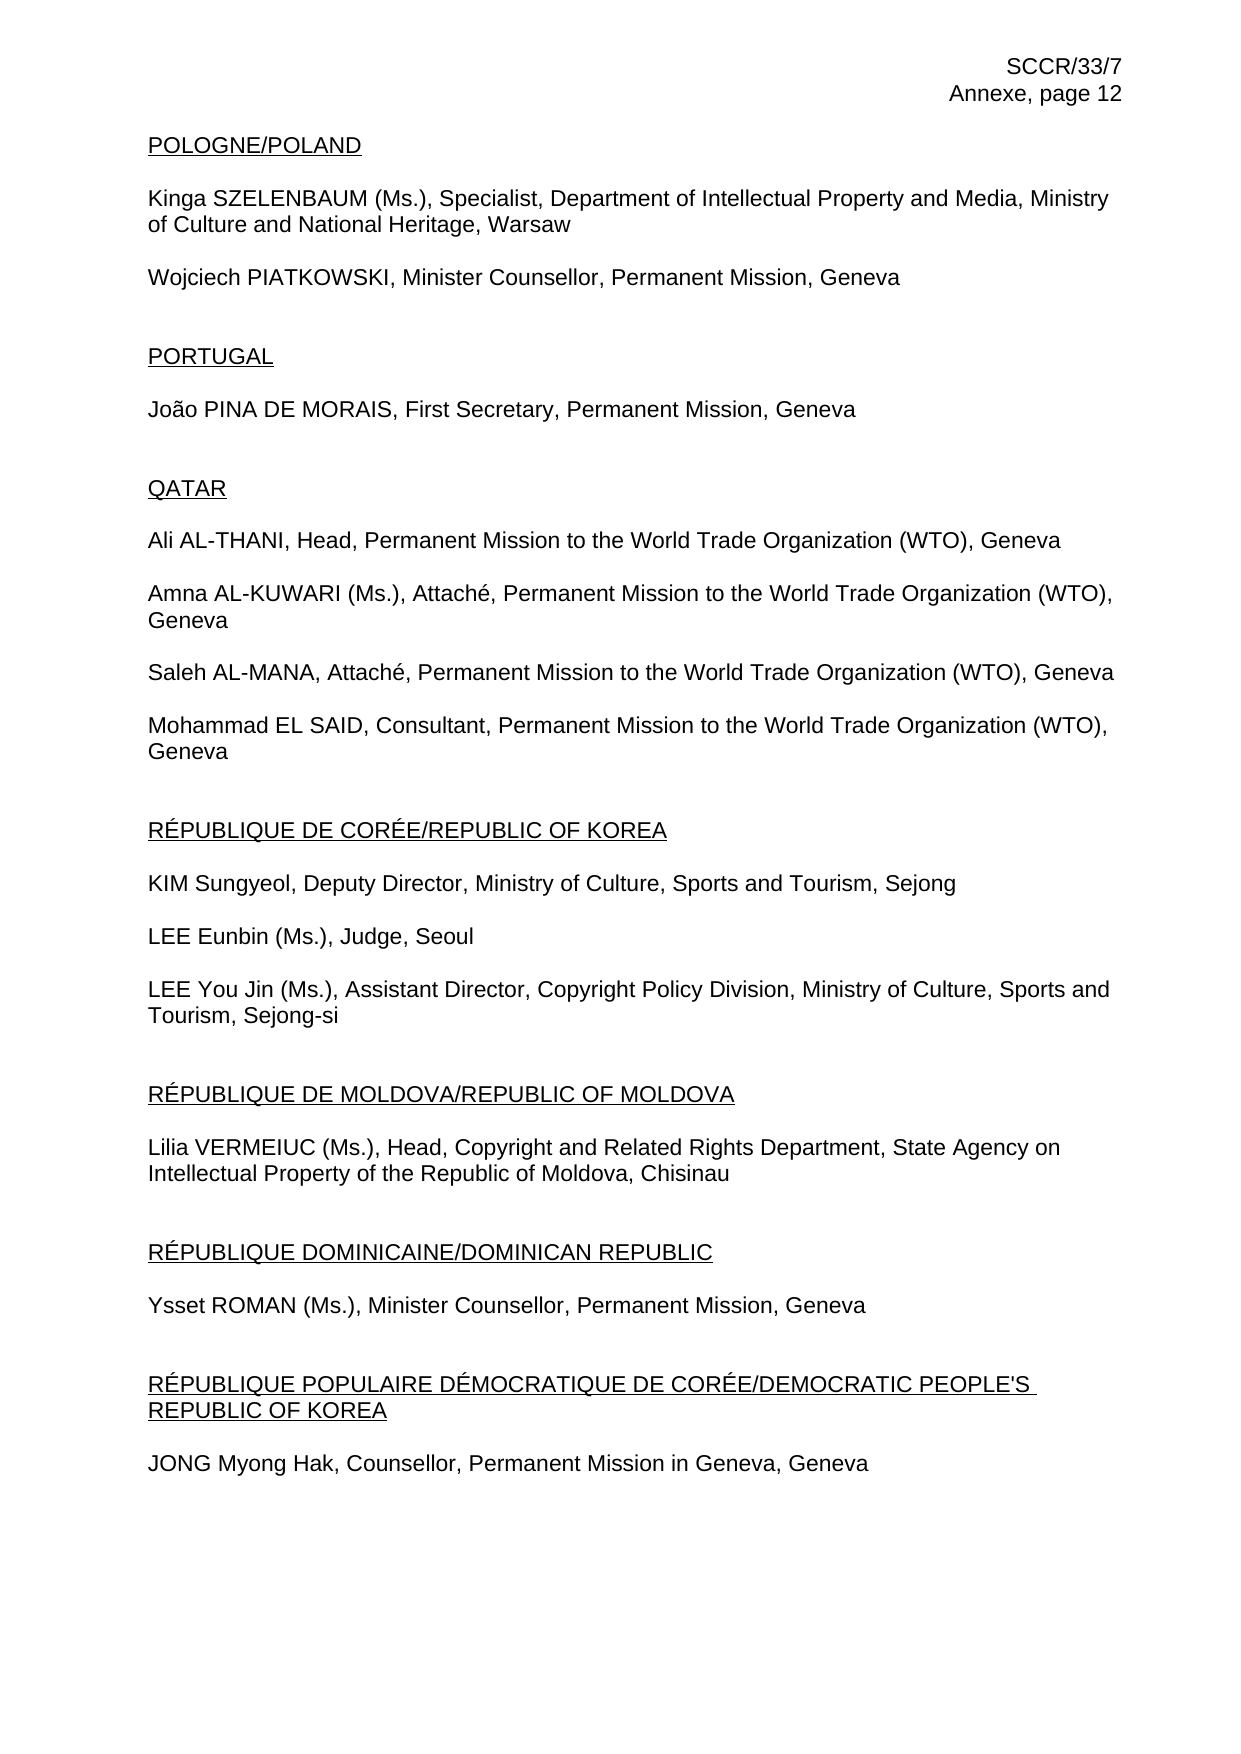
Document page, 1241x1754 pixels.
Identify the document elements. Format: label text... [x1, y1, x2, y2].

text Kinga SZELENBAUM (Ms.), Specialist, Department of Intellectual Property and Media, Ministry of Culture and National Heritage, Warsaw [148, 185, 1122, 238]
text Amna AL-KUWARI (Ms.), Attaché, Permanent Mission to the World Trade Organization (WTO), Geneva [148, 580, 1122, 633]
text LEE Eunbin (Ms.), Judge, Seoul [148, 923, 1122, 949]
text QATAR [148, 475, 1122, 501]
text Ysset ROMAN (Ms.), Minister Counsellor, Permanent Mission, Geneva [148, 1292, 1122, 1318]
text LEE You Jin (Ms.), Assistant Director, Copyright Policy Division, Ministry of Culture, Sports and Tourism, Sejong-si [148, 976, 1122, 1028]
text João PINA DE MORAIS, First Secretary, Permanent Mission, Geneva [148, 396, 1122, 422]
text Mohammad EL SAID, Consultant, Permanent Mission to the World Trade Organization (WTO), Geneva [148, 712, 1122, 765]
text RÉPUBLIQUE POPULAIRE DÉMOCRATIQUE DE CORÉE/DEMOCRATIC PEOPLE'S REPUBLIC OF KOREA [148, 1371, 1122, 1423]
text Lilia VERMEIUC (Ms.), Head, Copyright and Related Rights Department, State Agency on Intellectual Property of the Republic of Moldova, Chisinau [148, 1134, 1122, 1186]
text Ali AL-THANI, Head, Permanent Mission to the World Trade Organization (WTO), Geneva [148, 527, 1122, 554]
text JONG Myong Hak, Counsellor, Permanent Mission in Geneva, Geneva [148, 1450, 1122, 1476]
text RÉPUBLIQUE DOMINICAINE/DOMINICAN REPUBLIC [148, 1239, 1122, 1265]
text KIM Sungyeol, Deputy Director, Ministry of Culture, Sports and Tourism, Sejong [148, 870, 1122, 896]
text Saleh AL-MANA, Attaché, Permanent Mission to the World Trade Organization (WTO), Geneva [148, 659, 1122, 686]
text POLOGNE/POLAND [148, 132, 1122, 158]
text RÉPUBLIQUE DE CORÉE/REPUBLIC OF KOREA [148, 817, 1122, 844]
text RÉPUBLIQUE DE MOLDOVA/REPUBLIC OF MOLDOVA [148, 1081, 1122, 1107]
text PORTUGAL [148, 343, 1122, 369]
text Wojciech PIATKOWSKI, Minister Counsellor, Permanent Mission, Geneva [148, 264, 1122, 290]
